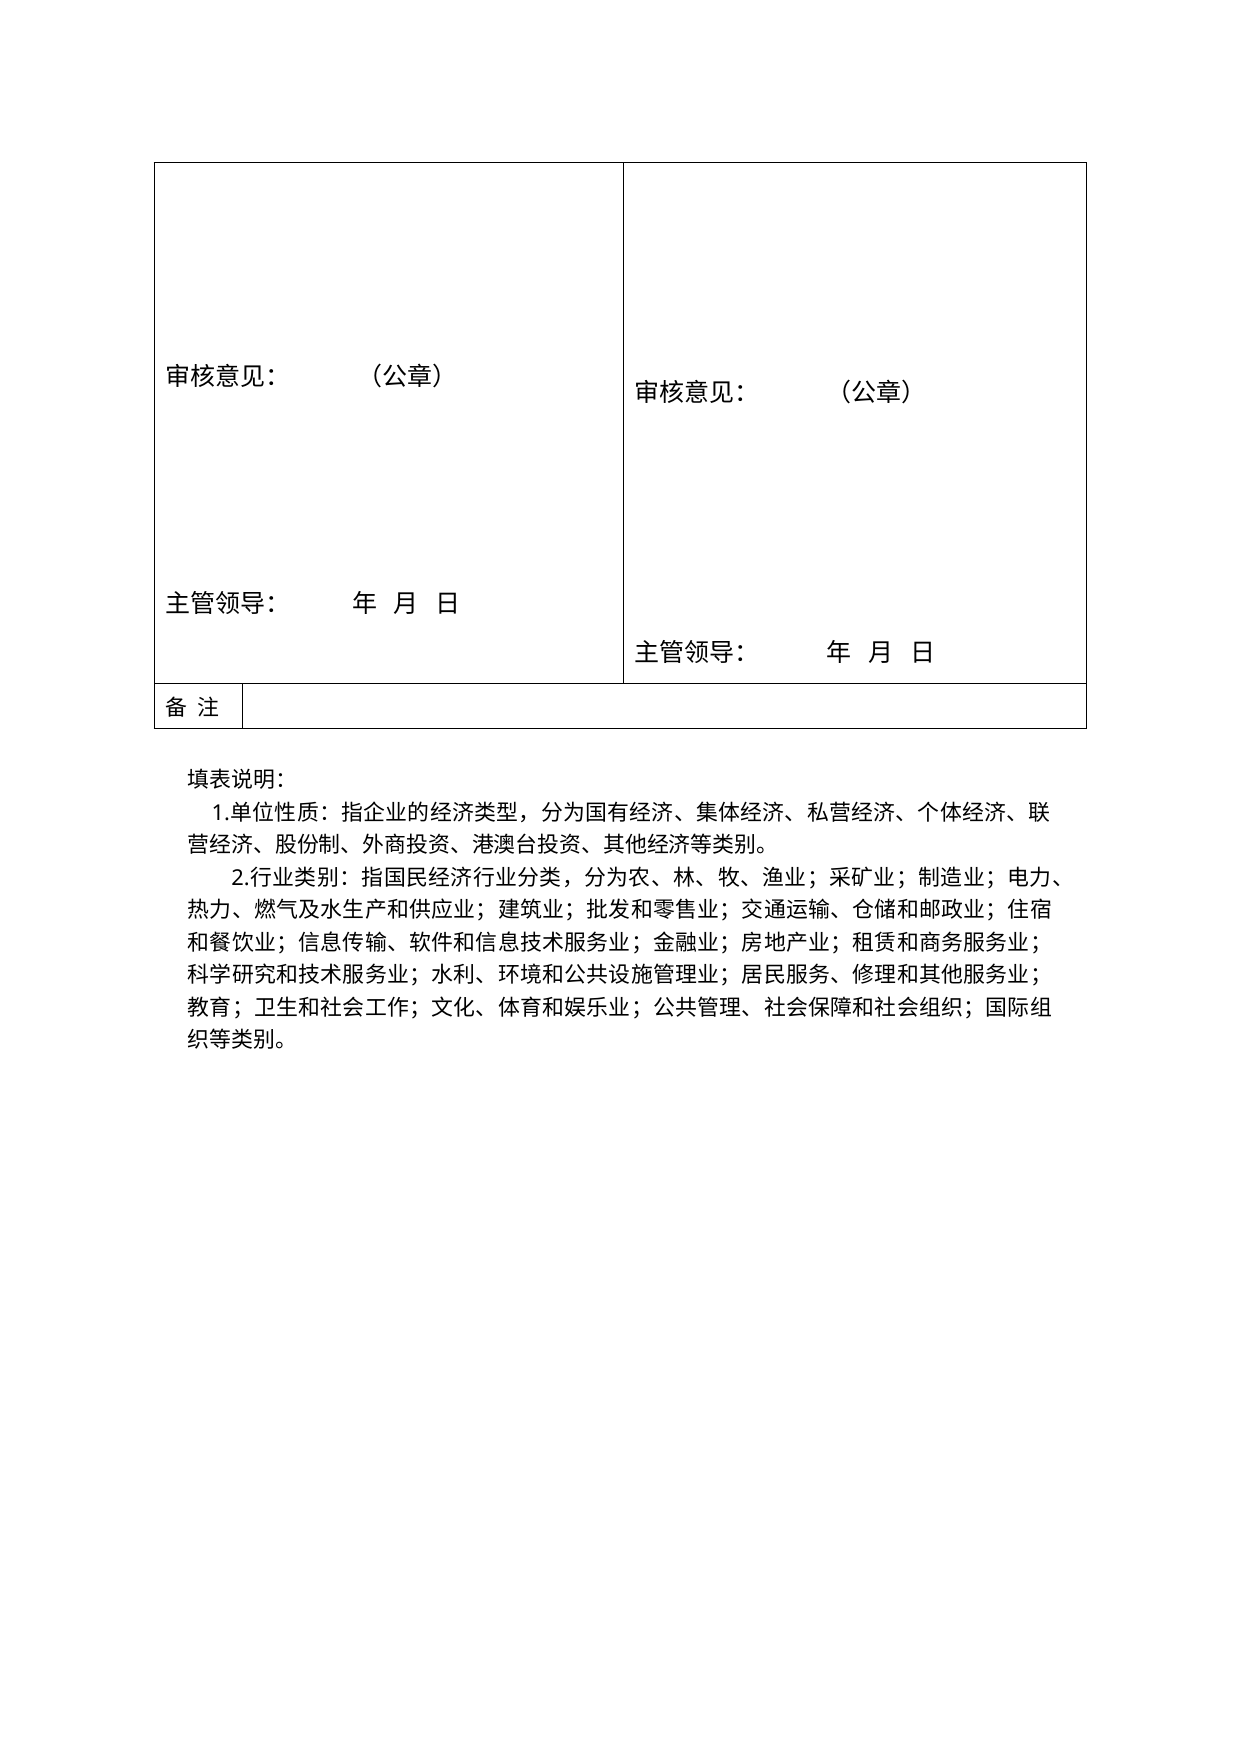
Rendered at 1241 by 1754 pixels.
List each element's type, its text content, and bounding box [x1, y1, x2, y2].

text 1.单位性质：指企业的经济类型，分为国有经济、集体经济、私营经济、个体经济、联营经济、股份制、外商投资、港澳台投资、其他经济等类别。 [187, 794, 1053, 859]
table_cell 审核意见： （公章） 主管领导： 年 月 日 [155, 163, 623, 683]
table_cell 备 注 [155, 684, 242, 728]
table_cell 审核意见： （公章） 主管领导： 年 月 日 [624, 163, 1086, 683]
table_cell [243, 684, 1086, 728]
text 2.行业类别：指国民经济行业分类，分为农、林、牧、渔业；采矿业；制造业；电力、热力、燃气及水生产和供应业；建筑业；批发和零售业；交通运输、仓储和邮政业；住宿和餐饮业；信息传输、软件和信息技术服务业；金融业；房地产业；租赁和商务服务业；科学研究和技术服务业；水利、环境和公共设施管理业；居民服务、修理和其他服务业；教育；卫生和社会工作；文化、体育和娱乐业；公共管理、社会保障和社会组织；国际组织等类别。 [187, 859, 1053, 1054]
text 填表说明： [187, 762, 1053, 794]
